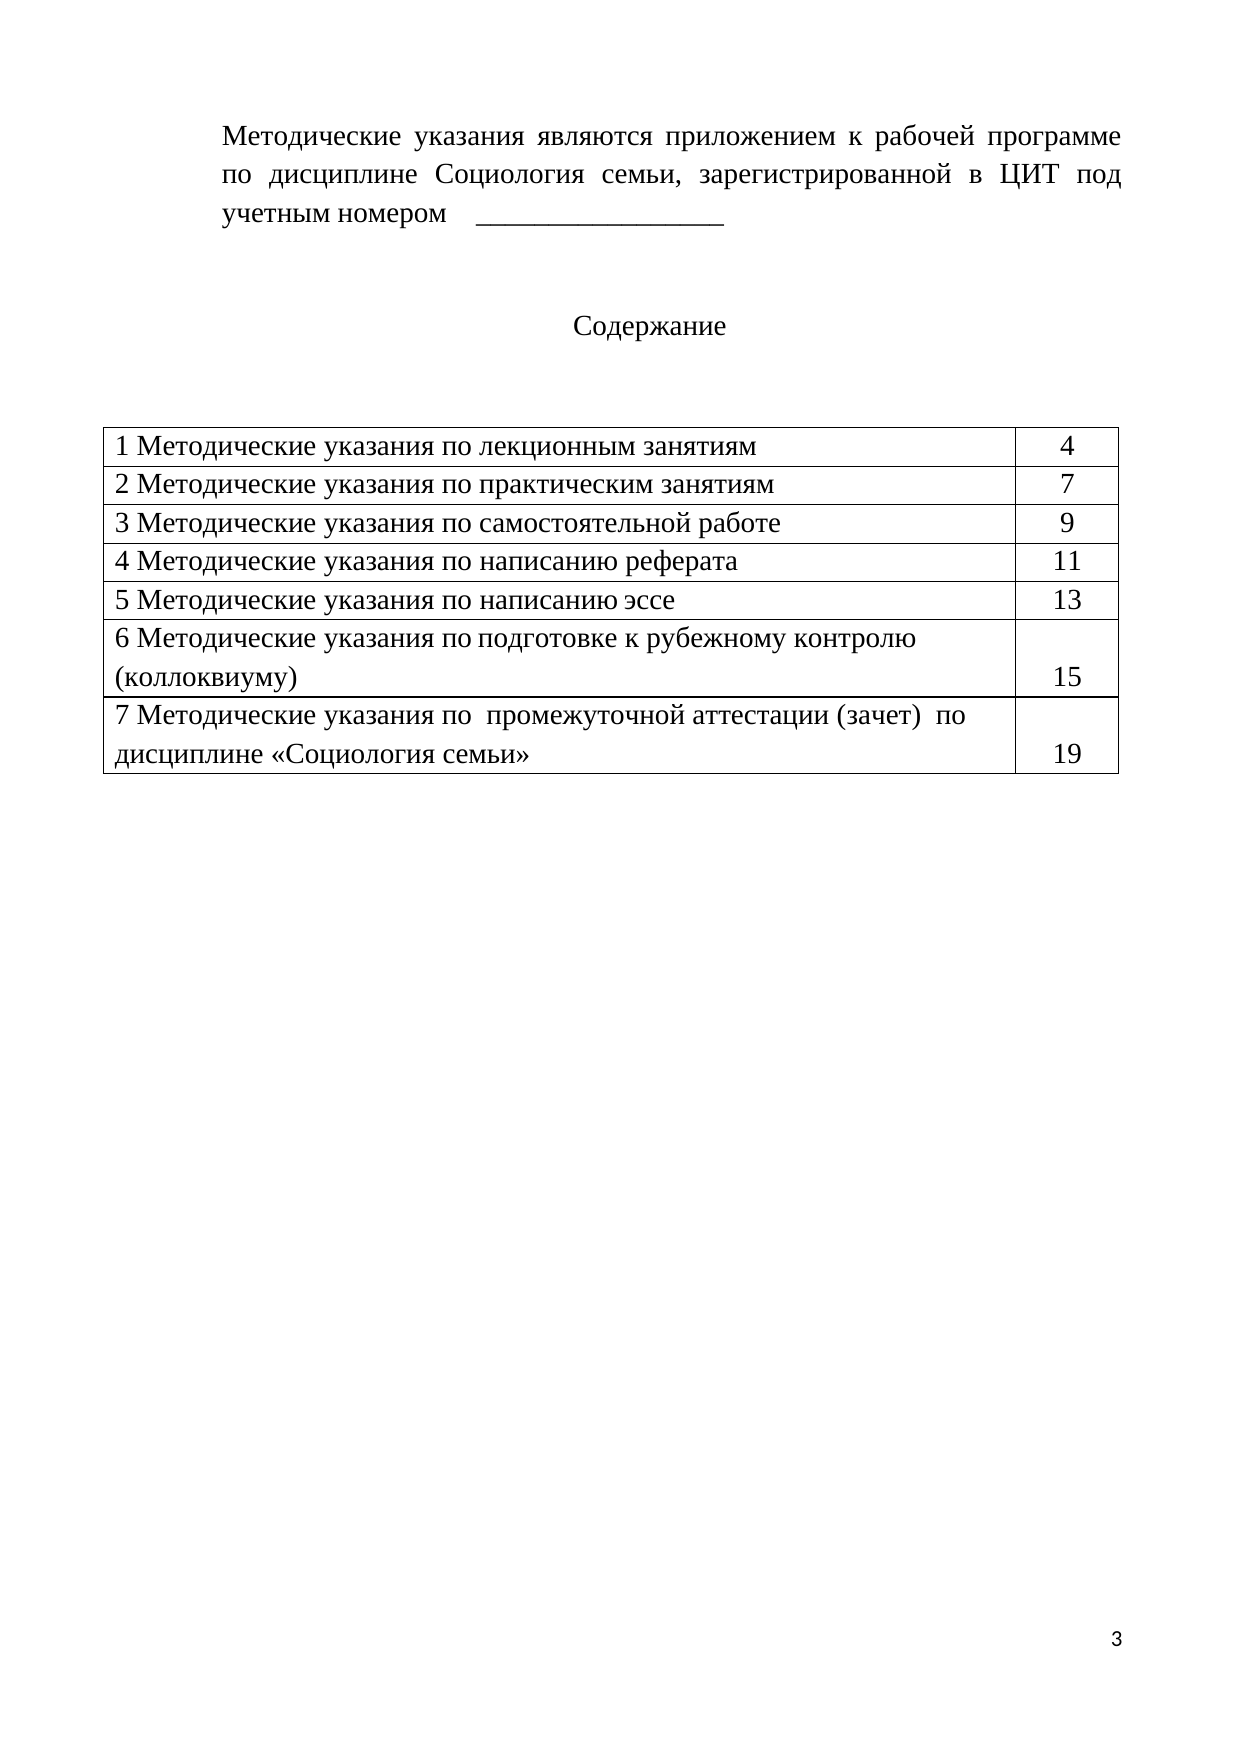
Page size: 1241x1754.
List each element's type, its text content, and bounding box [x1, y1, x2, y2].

table_cell 7 [1016, 467, 1118, 504]
table_header 4 [1016, 428, 1118, 466]
text Содержание [177, 308, 1122, 342]
table_cell 4 Методические указания по написанию реферата [104, 544, 1015, 581]
table_cell 5 Методические указания по написанию эссе [104, 582, 1015, 619]
table_header 1 Методические указания по лекционным занятиям [104, 428, 1015, 466]
table_cell 13 [1016, 582, 1118, 619]
table_cell 15 [1016, 620, 1118, 696]
table_cell 2 Методические указания по практическим занятиям [104, 467, 1015, 504]
table_cell 6 Методические указания по подготовке к рубежному контролю (коллоквиуму) [104, 620, 1015, 696]
table_cell 3 Методические указания по самостоятельной работе [104, 505, 1015, 542]
table_cell 11 [1016, 544, 1118, 581]
table_cell 7 Методические указания по промежуточной аттестации (зачет) по дисциплине «Социология семьи» [104, 698, 1015, 773]
table_cell 19 [1016, 698, 1118, 773]
text Методические указания являются приложением к рабочей программе по дисциплине Социология семьи, зарегистрированной в ЦИТ под учетным номером _________________ [222, 118, 1122, 229]
table_cell 9 [1016, 505, 1118, 542]
